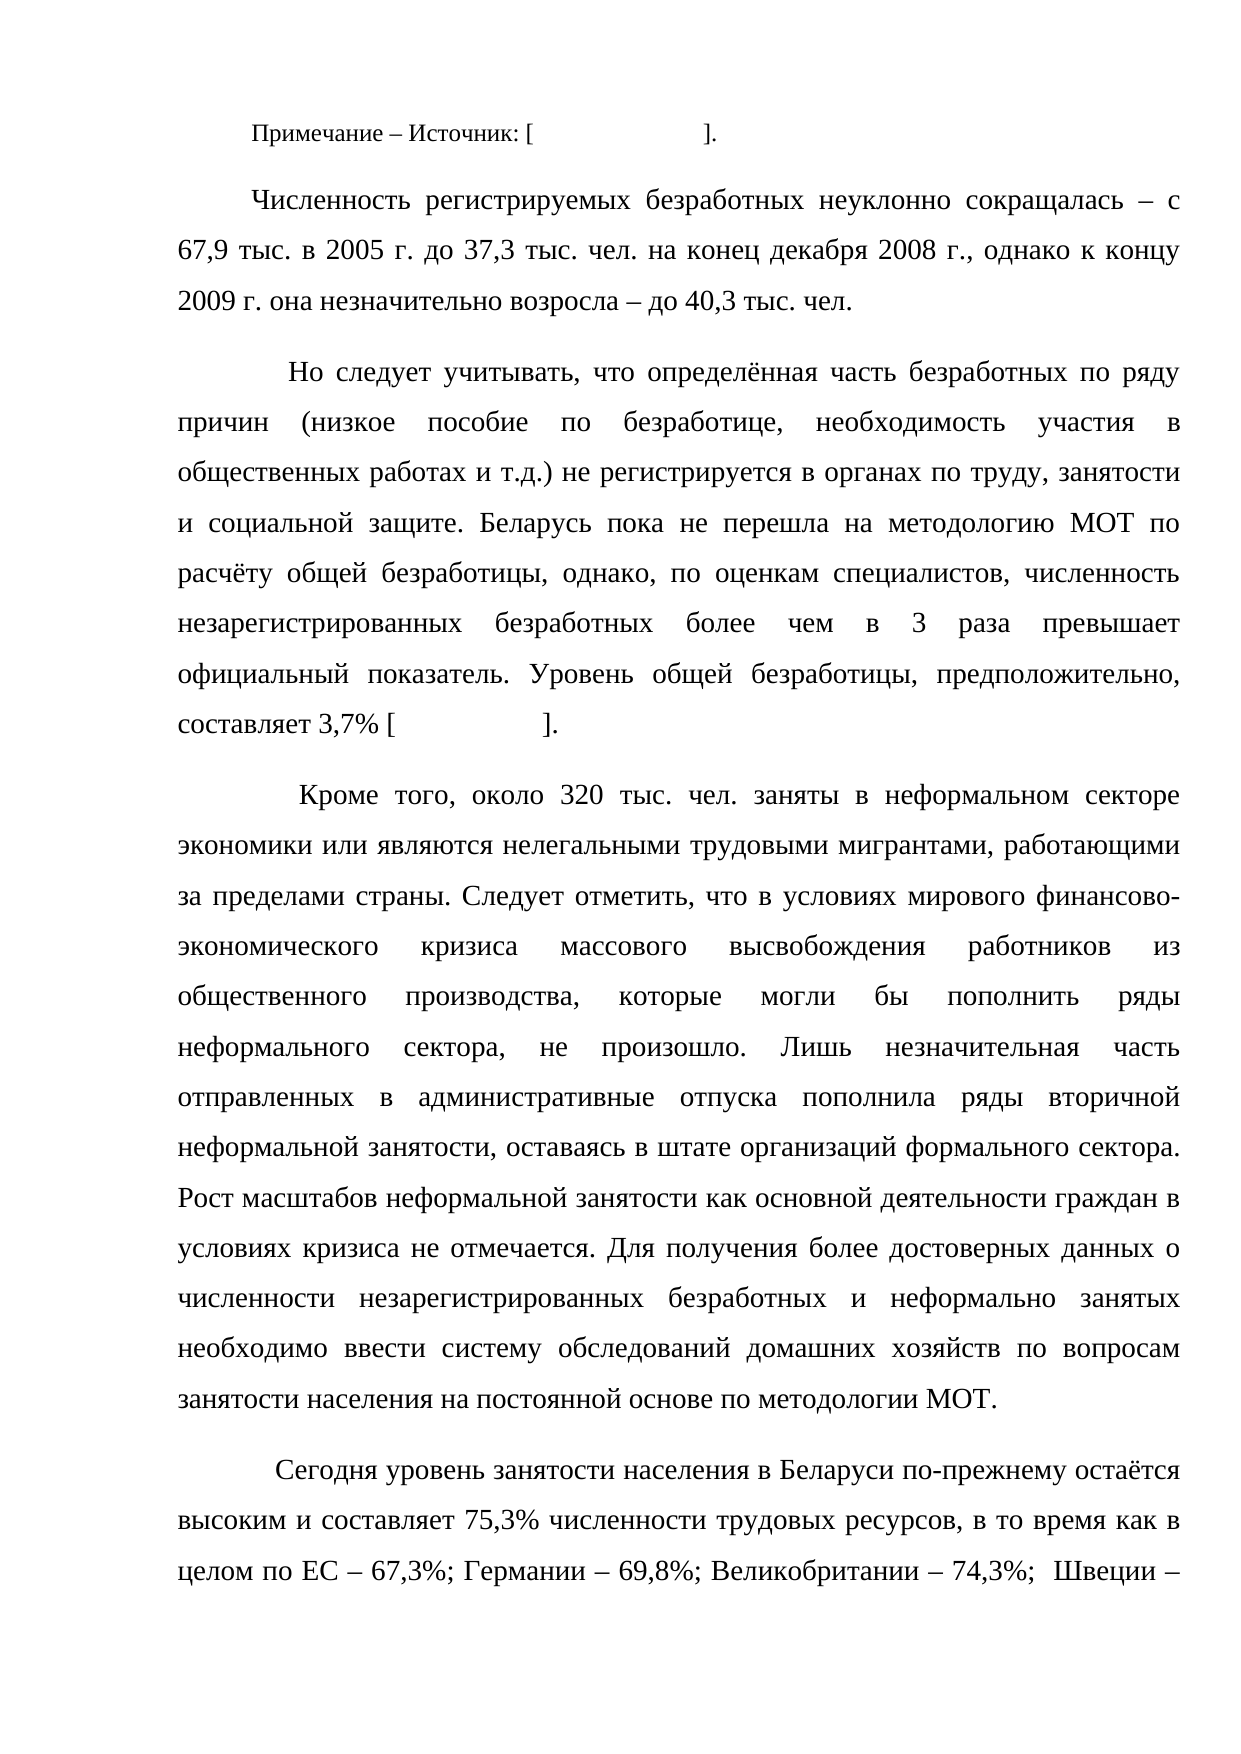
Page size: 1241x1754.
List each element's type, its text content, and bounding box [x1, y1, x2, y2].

text Кроме того, около 320 тыс. чел. заняты в неформальном секторе экономики или являются нелегальными трудовыми мигрантами, работающими за пределами страны. Следует отметить, что в условиях мирового финансово-экономического кризиса массового высвобождения работников из общественного производства, которые могли бы пополнить ряды неформального сектора, не произошло. Лишь незначительная часть отправленных в административные отпуска пополнила ряды вторичной неформальной занятости, оставаясь в штате организаций формального сектора. Рост масштабов неформальной занятости как основной деятельности граждан в условиях кризиса не отмечается. Для получения более достоверных данных о численности незарегистрированных безработных и неформально занятых необходимо ввести систему обследований домашних хозяйств по вопросам занятости населения на постоянной основе по методологии МОТ. [177, 777, 1181, 1414]
text Но следует учитывать, что определённая часть безработных по ряду причин (низкое пособие по безработице, необходимость участия в общественных работах и т.д.) не регистрируется в органах по труду, занятости и социальной защите. Беларусь пока не перешла на методологию МОТ по расчёту общей безработицы, однако, по оценкам специалистов, численность незарегистрированных безработных более чем в 3 раза превышает официальный показатель. Уровень общей безработицы, предположительно, составляет 3,7% [ ]. [177, 354, 1181, 739]
text Примечание – Источник: [ ]. [177, 118, 1181, 147]
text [177, 1452, 1181, 1586]
text Численность регистрируемых безработных неуклонно сокращалась – с 67,9 тыс. в 2005 г. до 37,3 тыс. чел. на конец декабря 2008 г., однако к концу 2009 г. она незначительно возросла – до 40,3 тыс. чел. [177, 182, 1181, 316]
